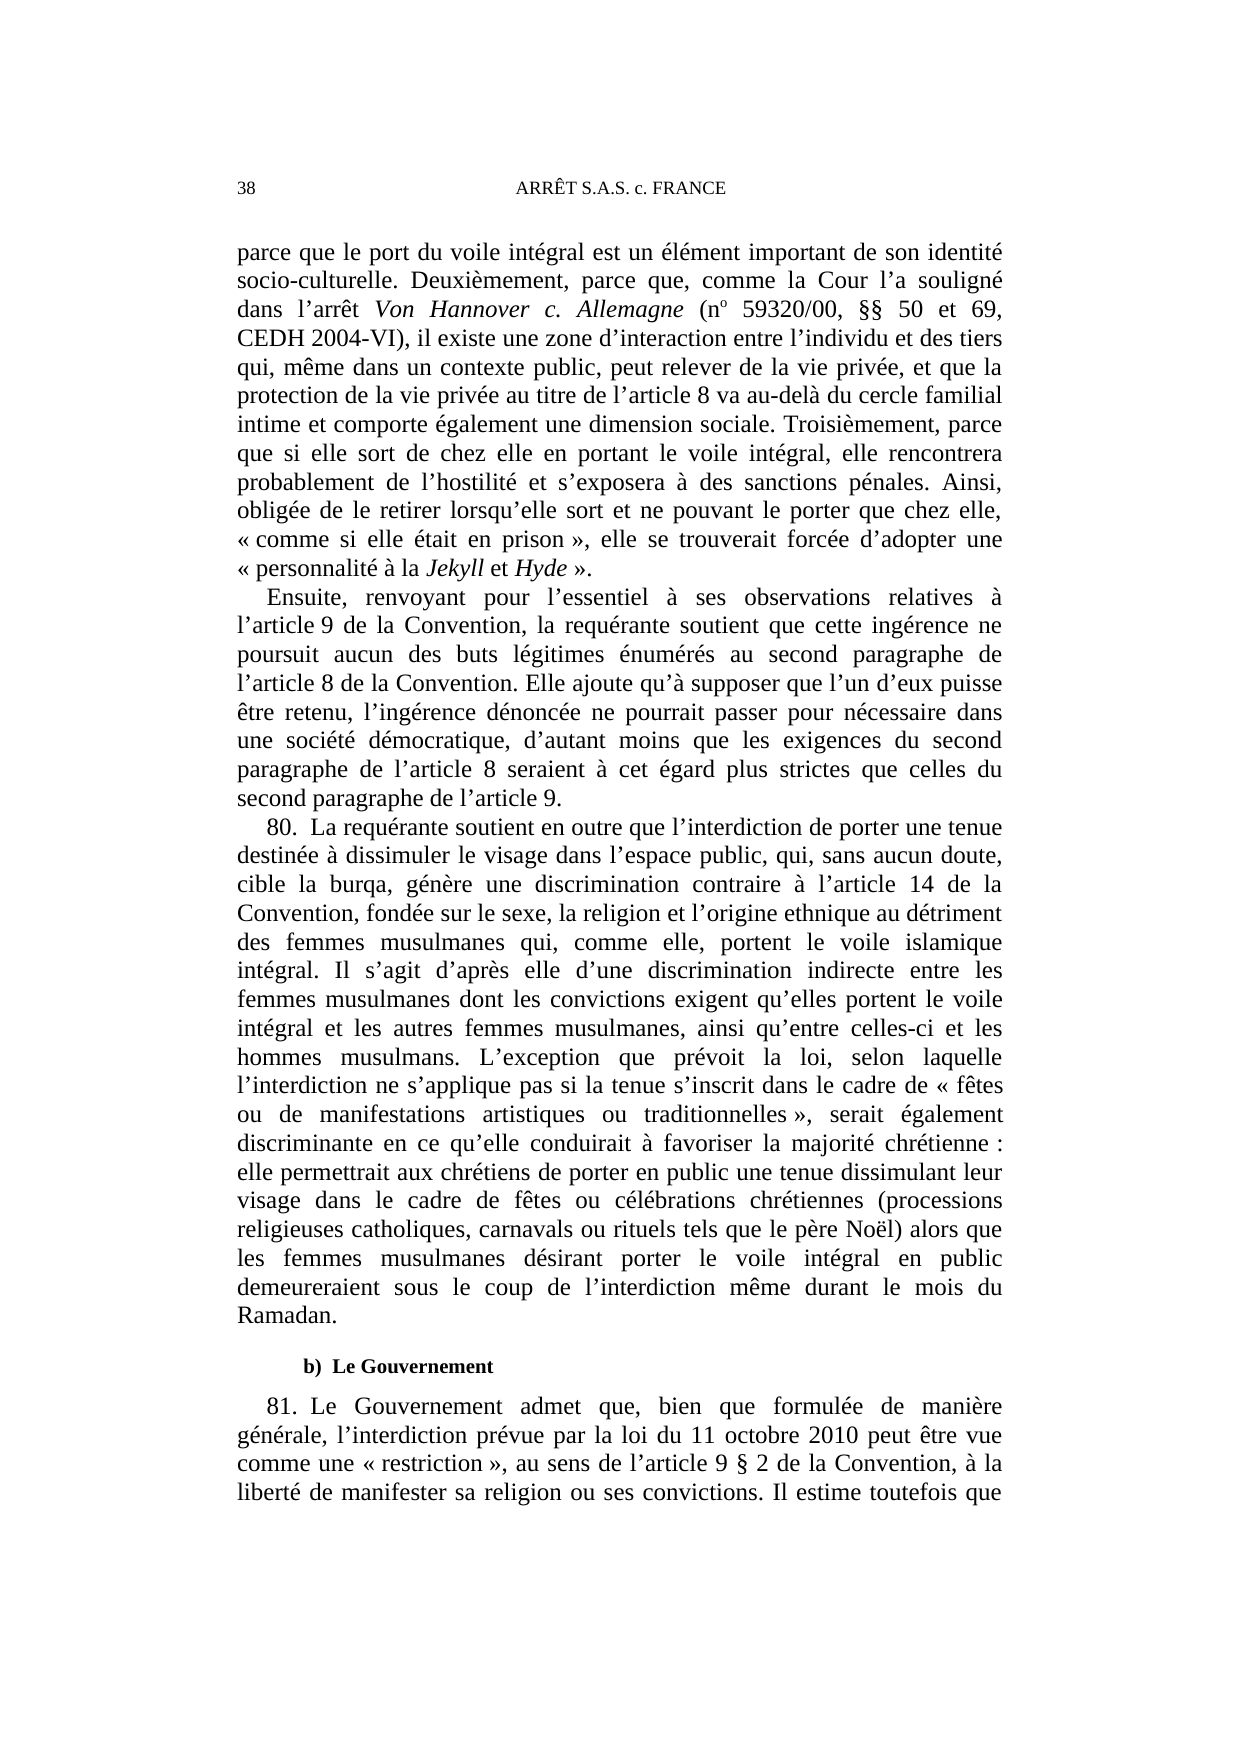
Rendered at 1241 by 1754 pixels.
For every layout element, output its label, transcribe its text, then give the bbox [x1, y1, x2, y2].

text 80. La requérante soutient en outre que l’interdiction de porter une tenue destinée à dissimuler le visage dans l’espace public, qui, sans aucun doute, cible la burqa, génère une discrimination contraire à l’article 14 de la Convention, fondée sur le sexe, la religion et l’origine ethnique au détriment des femmes musulmanes qui, comme elle, portent le voile islamique intégral. Il s’agit d’après elle d’une discrimination indirecte entre les femmes musulmanes dont les convictions exigent qu’elles portent le voile intégral et les autres femmes musulmanes, ainsi qu’entre celles-ci et les hommes musulmans. L’exception que prévoit la loi, selon laquelle l’interdiction ne s’applique pas si la tenue s’inscrit dans le cadre de « fêtes ou de manifestations artistiques ou traditionnelles », serait également discriminante en ce qu’elle conduirait à favoriser la majorité chrétienne : elle permettrait aux chrétiens de porter en public une tenue dissimulant leur visage dans le cadre de fêtes ou célébrations chrétiennes (processions religieuses catholiques, carnavals ou rituels tels que le père Noël) alors que les femmes musulmanes désirant porter le voile intégral en public demeureraient sous le coup de l’interdiction même durant le mois du Ramadan. [237, 812, 1003, 1329]
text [237, 1391, 1003, 1506]
text Ensuite, renvoyant pour l’essentiel à ses observations relatives à l’article 9 de la Convention, la requérante soutient que cette ingérence ne poursuit aucun des buts légitimes énumérés au second paragraphe de l’article 8 de la Convention. Elle ajoute qu’à supposer que l’un d’eux puisse être retenu, l’ingérence dénoncée ne pourrait passer pour nécessaire dans une société démocratique, d’autant moins que les exigences du second paragraphe de l’article 8 seraient à cet égard plus strictes que celles du second paragraphe de l’article 9. [237, 582, 1003, 812]
subtitle b) Le Gouvernement [303, 1354, 1003, 1378]
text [237, 237, 1003, 582]
